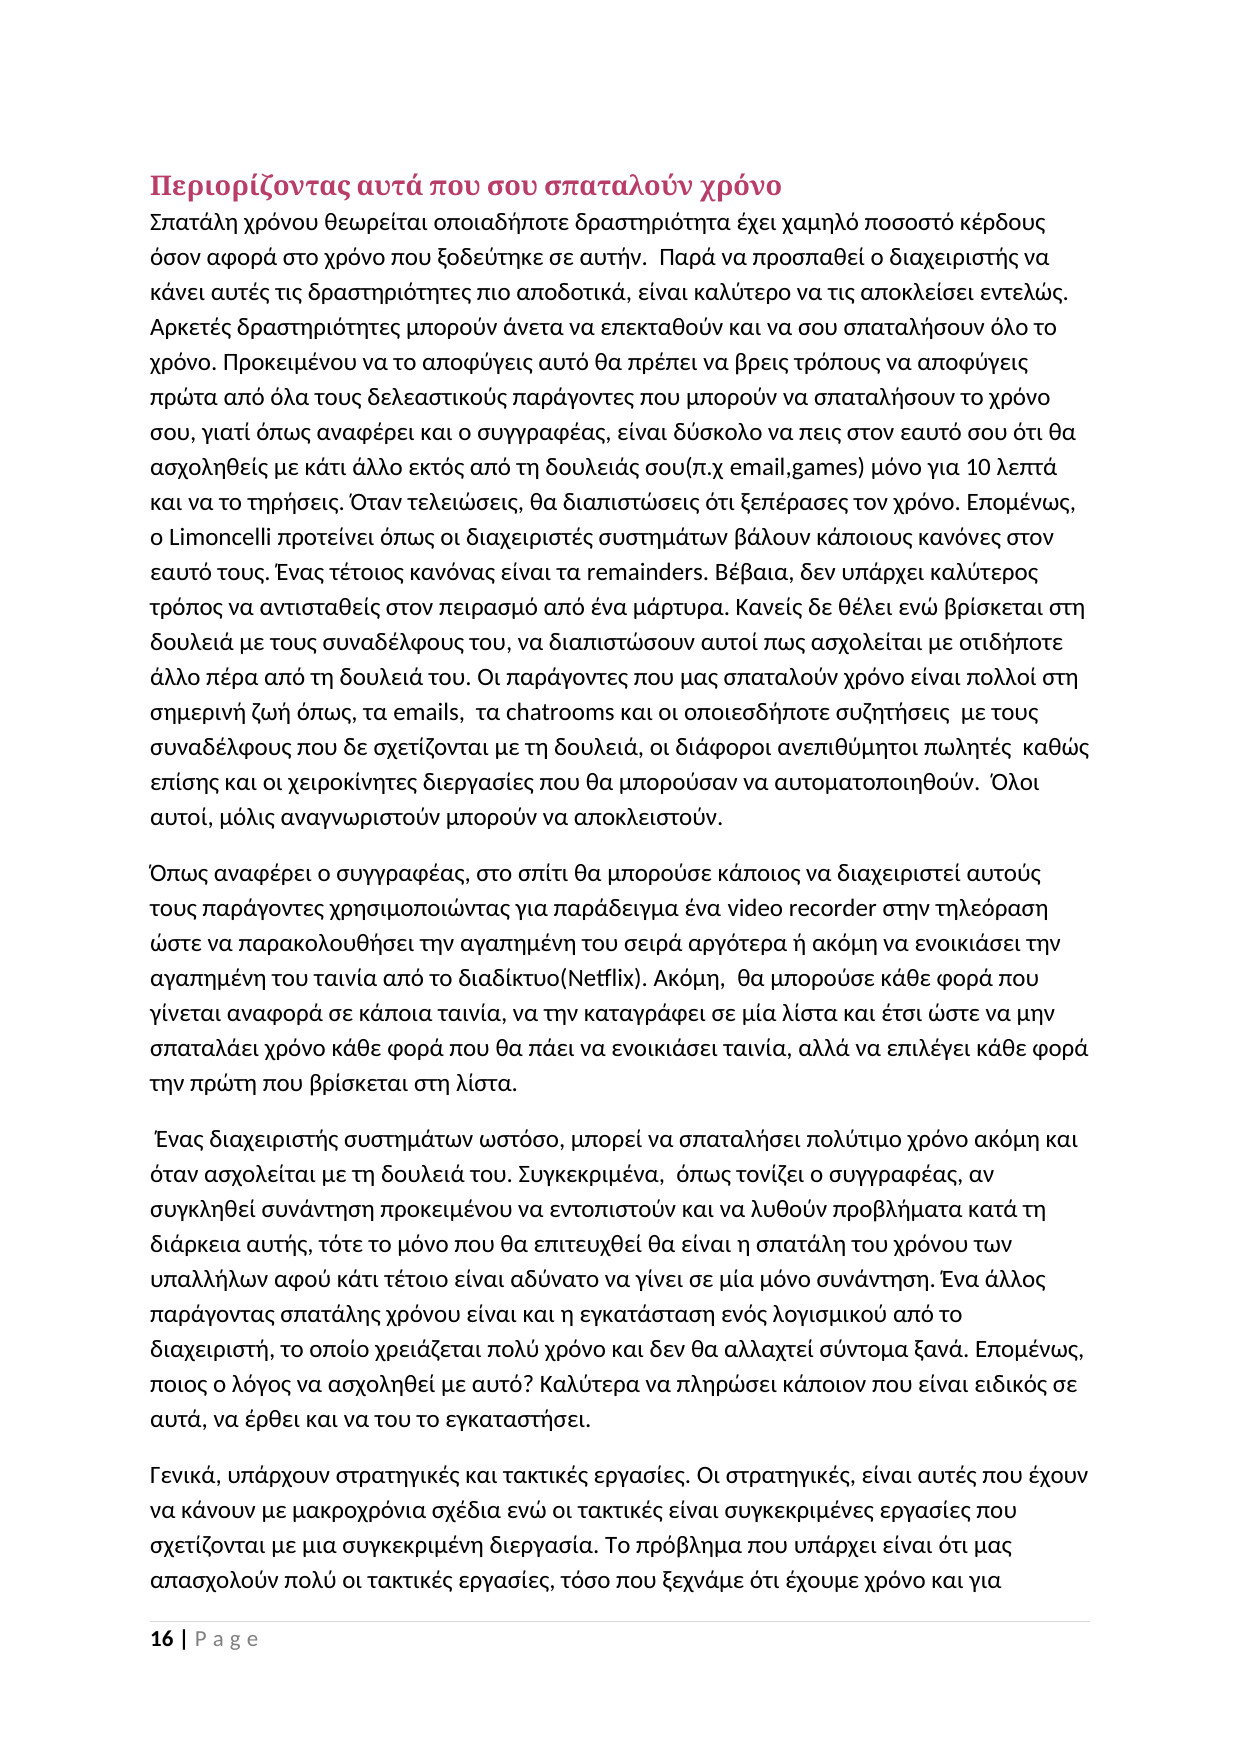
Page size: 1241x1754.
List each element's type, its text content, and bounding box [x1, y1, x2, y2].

subtitle Περιορίζοντας αυτά που σου σπαταλούν χρόνο [150, 171, 1090, 202]
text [150, 1459, 1090, 1594]
text Σπατάλη χρόνου θεωρείται οποιαδήποτε δραστηριότητα έχει χαμηλό ποσοστό κέρδους όσον αφορά στο χρόνο που ξοδεύτηκε σε αυτήν. Παρά να προσπαθεί ο διαχειριστής να κάνει αυτές τις δραστηριότητες πιο αποδοτικά, είναι καλύτερο να τις αποκλείσει εντελώς. Αρκετές δραστηριότητες μπορούν άνετα να επεκταθούν και να σου σπαταλήσουν όλο το χρόνο. Προκειμένου να το αποφύγεις αυτό θα πρέπει να βρεις τρόπους να αποφύγεις πρώτα από όλα τους δελεαστικούς παράγοντες που μπορούν να σπαταλήσουν το χρόνο σου, γιατί όπως αναφέρει και ο συγγραφέας, είναι δύσκολο να πεις στον εαυτό σου ότι θα ασχοληθείς με κάτι άλλο εκτός από τη δουλειάς σου(π.χ email,games) μόνο για 10 λεπτά και να το τηρήσεις. Όταν τελειώσεις, θα διαπιστώσεις ότι ξεπέρασες τον χρόνο. Επομένως, ο Limoncelli προτείνει όπως οι διαχειριστές συστημάτων βάλουν κάποιους κανόνες στον εαυτό τους. Ένας τέτοιος κανόνας είναι τα remainders. Βέβαια, δεν υπάρχει καλύτερος τρόπος να αντισταθείς στον πειρασμό από ένα μάρτυρα. Κανείς δε θέλει ενώ βρίσκεται στη δουλειά με τους συναδέλφους του, να διαπιστώσουν αυτοί πως ασχολείται με οτιδήποτε άλλο πέρα από τη δουλειά του. Οι παράγοντες που μας σπαταλούν χρόνο είναι πολλοί στη σημερινή ζωή όπως, τα emails, τα chatrooms και οι οποιεσδήποτε συζητήσεις με τους συναδέλφους που δε σχετίζονται με τη δουλειά, οι διάφοροι ανεπιθύμητοι πωλητές καθώς επίσης και οι χειροκίνητες διεργασίες που θα μπορούσαν να αυτοματοποιηθούν. Όλοι αυτοί, μόλις αναγνωριστούν μπορούν να αποκλειστούν. [150, 207, 1090, 832]
text Ένας διαχειριστής συστημάτων ωστόσο, μπορεί να σπαταλήσει πολύτιμο χρόνο ακόμη και όταν ασχολείται με τη δουλειά του. Συγκεκριμένα, όπως τονίζει ο συγγραφέας, αν συγκληθεί συνάντηση προκειμένου να εντοπιστούν και να λυθούν προβλήματα κατά τη διάρκεια αυτής, τότε το μόνο που θα επιτευχθεί θα είναι η σπατάλη του χρόνου των υπαλλήλων αφού κάτι τέτοιο είναι αδύνατο να γίνει σε μία μόνο συνάντηση. Ένα άλλος παράγοντας σπατάλης χρόνου είναι και η εγκατάσταση ενός λογισμικού από το διαχειριστή, το οποίο χρειάζεται πολύ χρόνο και δεν θα αλλαχτεί σύντομα ξανά. Επομένως, ποιος ο λόγος να ασχοληθεί με αυτό? Καλύτερα να πληρώσει κάποιον που είναι ειδικός σε αυτά, να έρθει και να του το εγκαταστήσει. [150, 1123, 1090, 1434]
text Όπως αναφέρει ο συγγραφέας, στο σπίτι θα μπορούσε κάποιος να διαχειριστεί αυτούς τους παράγοντες χρησιμοποιώντας για παράδειγμα ένα video recorder στην τηλεόραση ώστε να παρακολουθήσει την αγαπημένη του σειρά αργότερα ή ακόμη να ενοικιάσει την αγαπημένη του ταινία από το διαδίκτυο(Netflix). Ακόμη, θα μπορούσε κάθε φορά που γίνεται αναφορά σε κάποια ταινία, να την καταγράφει σε μία λίστα και έτσι ώστε να μην σπαταλάει χρόνο κάθε φορά που θα πάει να ενοικιάσει ταινία, αλλά να επιλέγει κάθε φορά την πρώτη που βρίσκεται στη λίστα. [150, 857, 1090, 1098]
